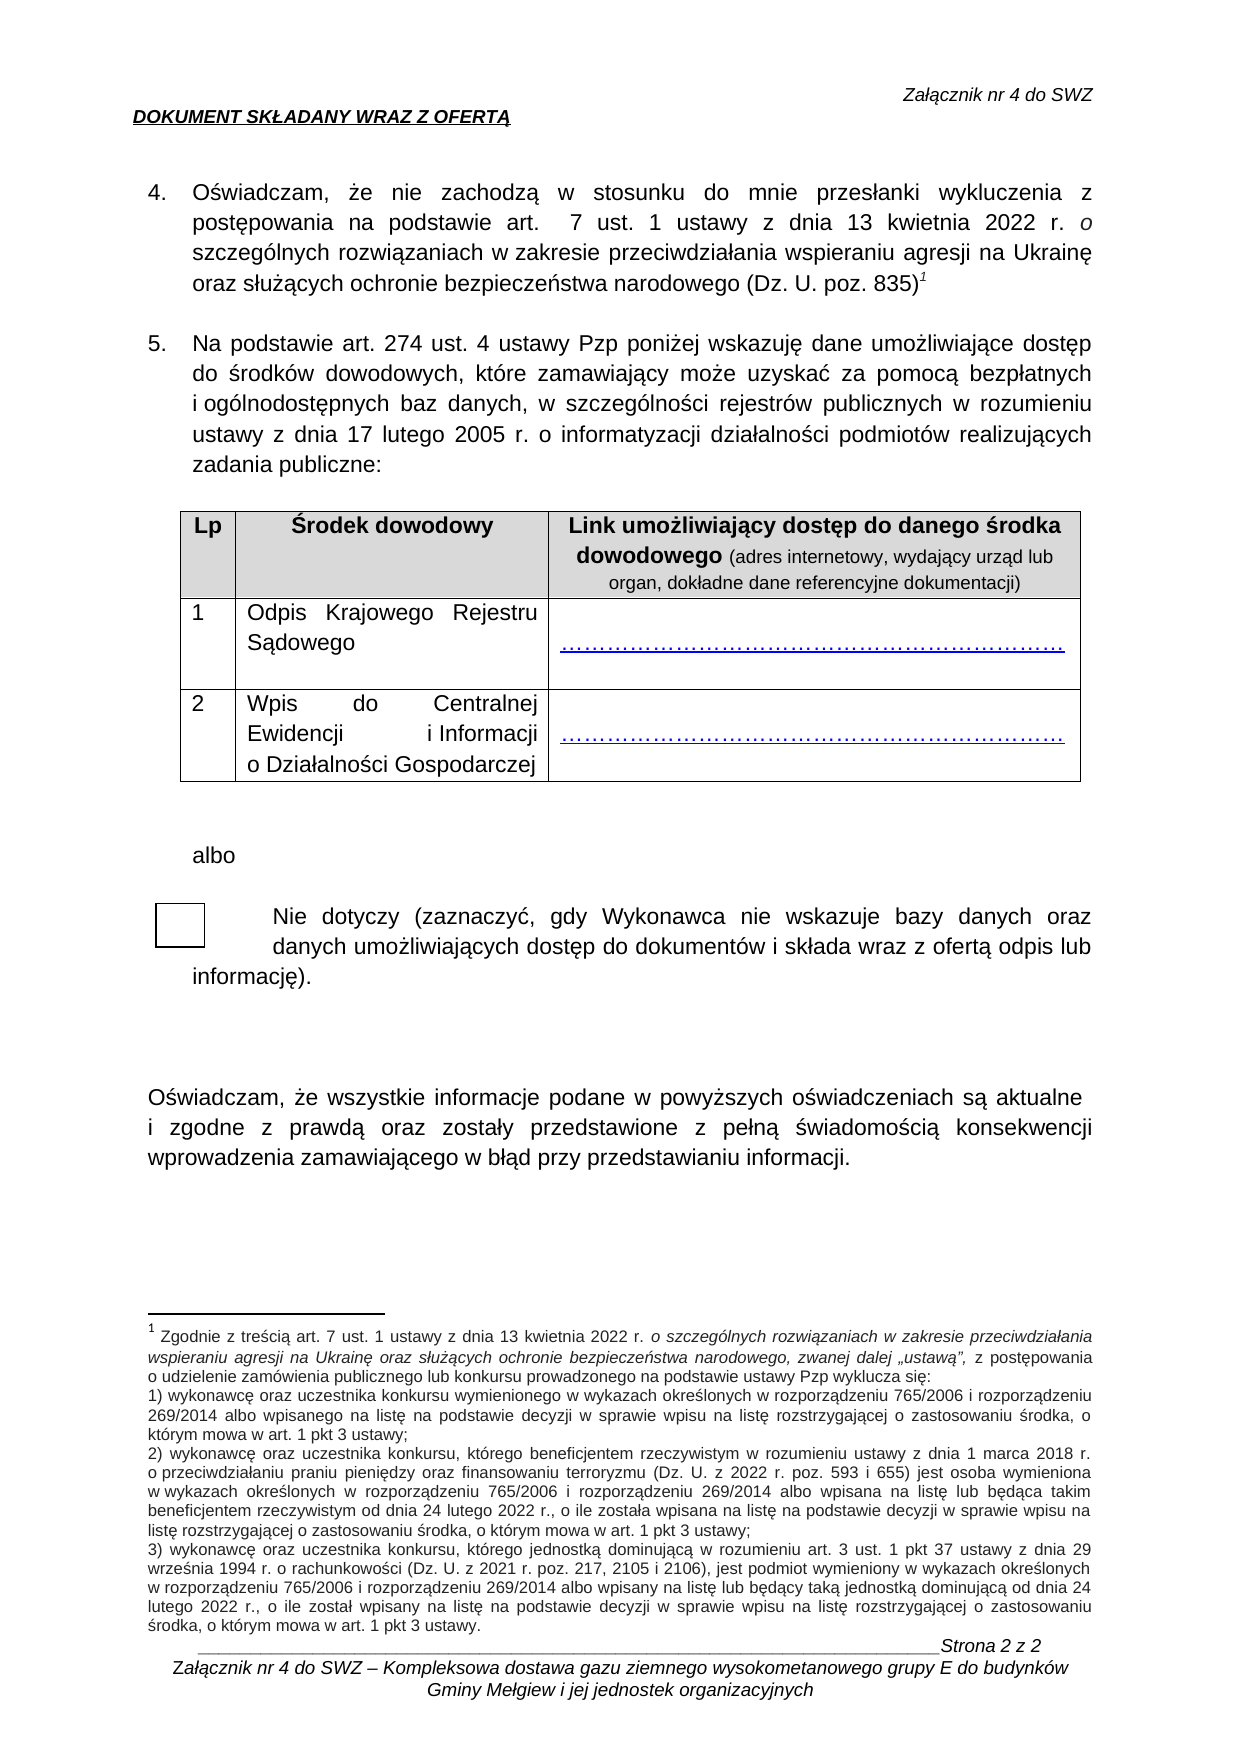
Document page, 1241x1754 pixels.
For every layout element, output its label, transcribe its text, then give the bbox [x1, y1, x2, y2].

table_cell 2 [181, 690, 235, 781]
list Na podstawie art. 274 ust. 4 ustawy Pzp poniżej wskazuję dane umożliwiające dostęp do środków dowodowych, które zamawiający może uzyskać za pomocą bezpłatnych i ogólnodostępnych baz danych, w szczególności rejestrów publicznych w rozumieniu ustawy z dnia 17 lutego 2005 r. o informatyzacji działalności podmiotów realizujących zadania publiczne: [148, 330, 1093, 477]
table_cell 1 [181, 599, 235, 689]
table_header Środek dowodowy [236, 512, 548, 597]
table_cell ………………………………………………………… [549, 599, 1080, 689]
list albo [192, 842, 1093, 868]
table_header Lp [181, 512, 235, 597]
table_header Link umożliwiający dostęp do danego środka dowodowego (adres internetowy, wydający urząd lub organ, dokładne dane referencyjne dokumentacji) [549, 512, 1080, 597]
table_cell ………………………………………………………… [549, 690, 1080, 781]
list Oświadczam, że nie zachodzą w stosunku do mnie przesłanki wykluczenia z postępowania na podstawie art. 7 ust. 1 ustawy z dnia 13 kwietnia 2022 r. o szczególnych rozwiązaniach w zakresie przeciwdziałania wspieraniu agresji na Ukrainę oraz służących ochronie bezpieczeństwa narodowego (Dz. U. poz. 835) [148, 179, 1093, 296]
text Oświadczam, że wszystkie informacje podane w powyższych oświadczeniach są aktualne i zgodne z prawdą oraz zostały przedstawione z pełną świadomością konsekwencji wprowadzenia zamawiającego w błąd przy przedstawianiu informacji. [148, 1084, 1093, 1171]
table_cell Wpis do Centralnej Ewidencji i Informacji o Działalności Gospodarczej [236, 690, 548, 781]
table_cell Odpis Krajowego Rejestru Sądowego [236, 599, 548, 689]
list Nie dotyczy (zaznaczyć, gdy Wykonawca nie wskazuje bazy danych oraz danych umożliwiających dostęp do dokumentów i składa wraz z ofertą odpis lub informację). [192, 903, 1093, 989]
